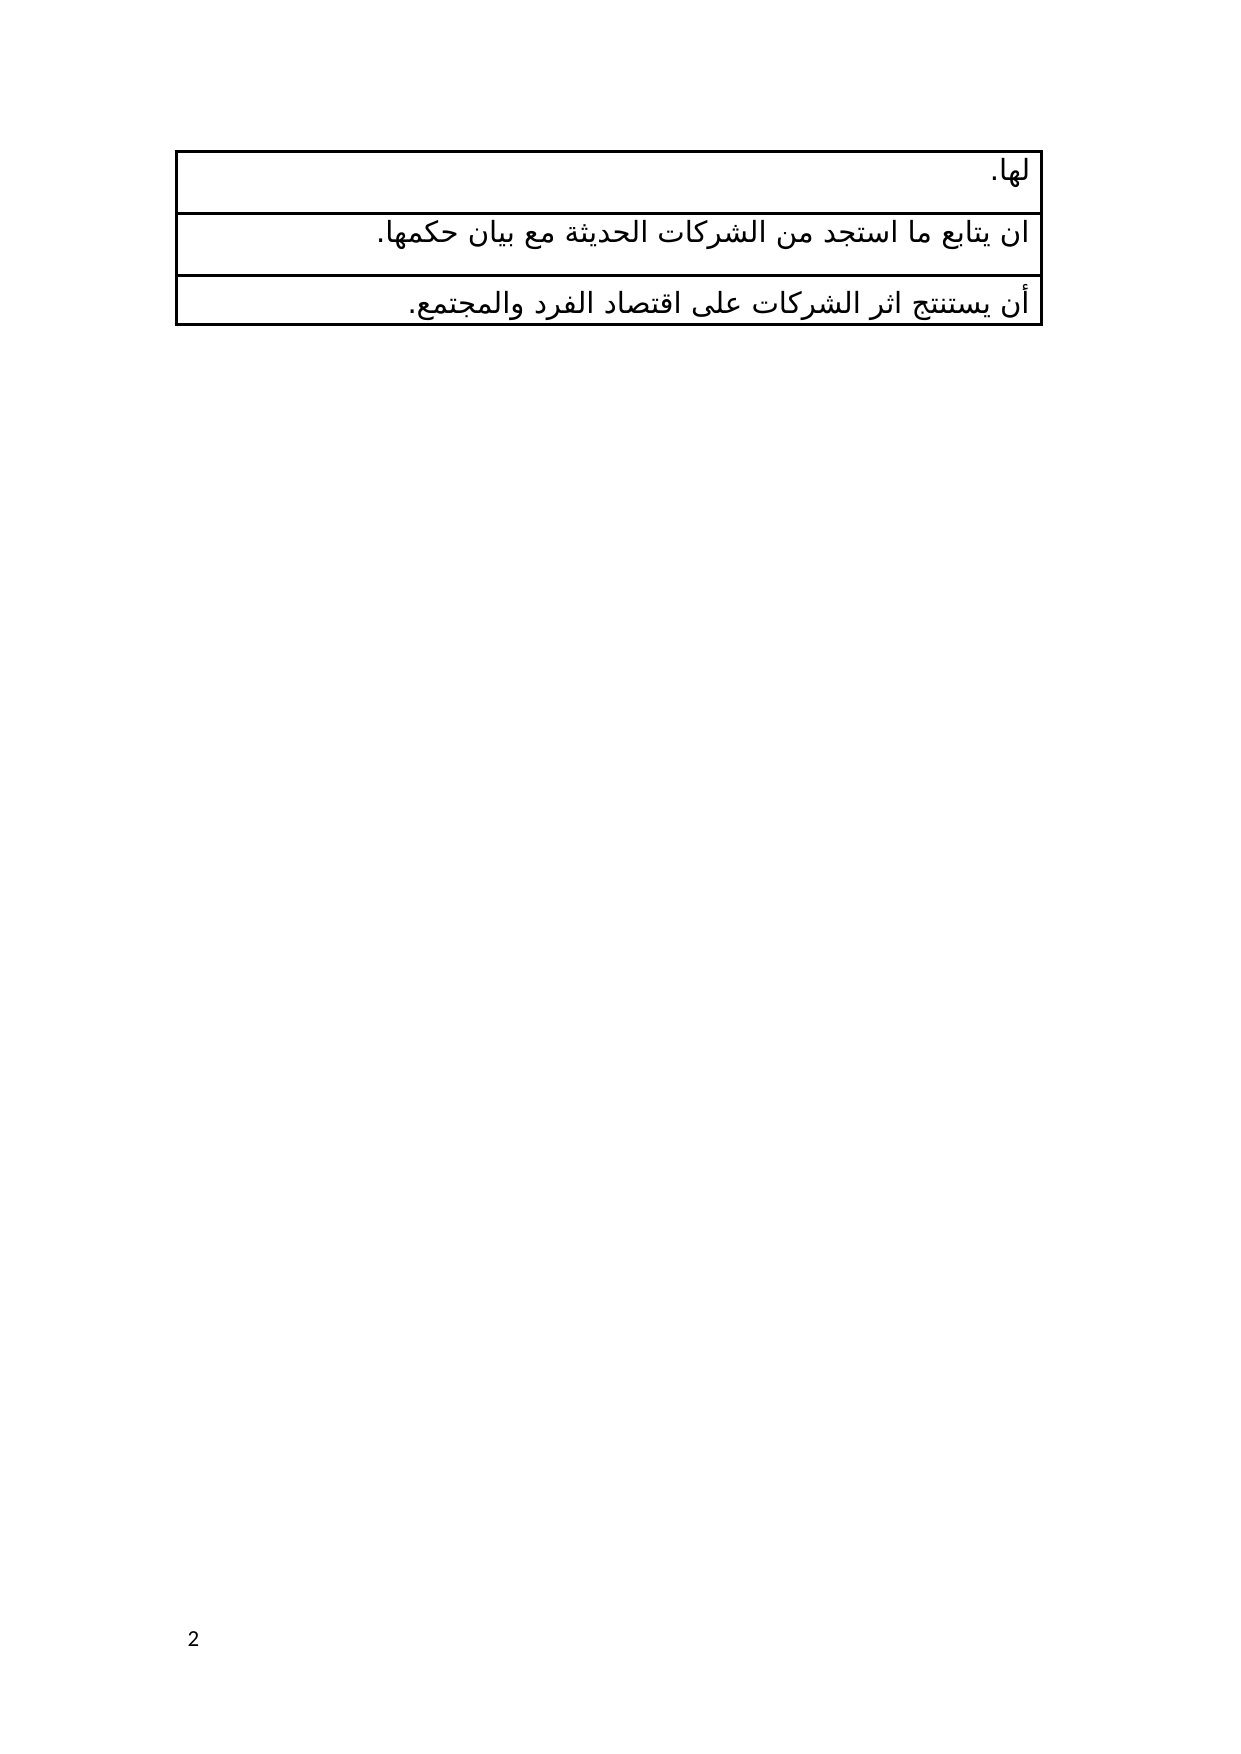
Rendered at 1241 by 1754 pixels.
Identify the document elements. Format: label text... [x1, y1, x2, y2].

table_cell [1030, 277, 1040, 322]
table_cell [178, 153, 1040, 212]
table_cell ان يتابع ما استجد من الشركات الحديثة مع بيان حكمها. [178, 215, 1040, 273]
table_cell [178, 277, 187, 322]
